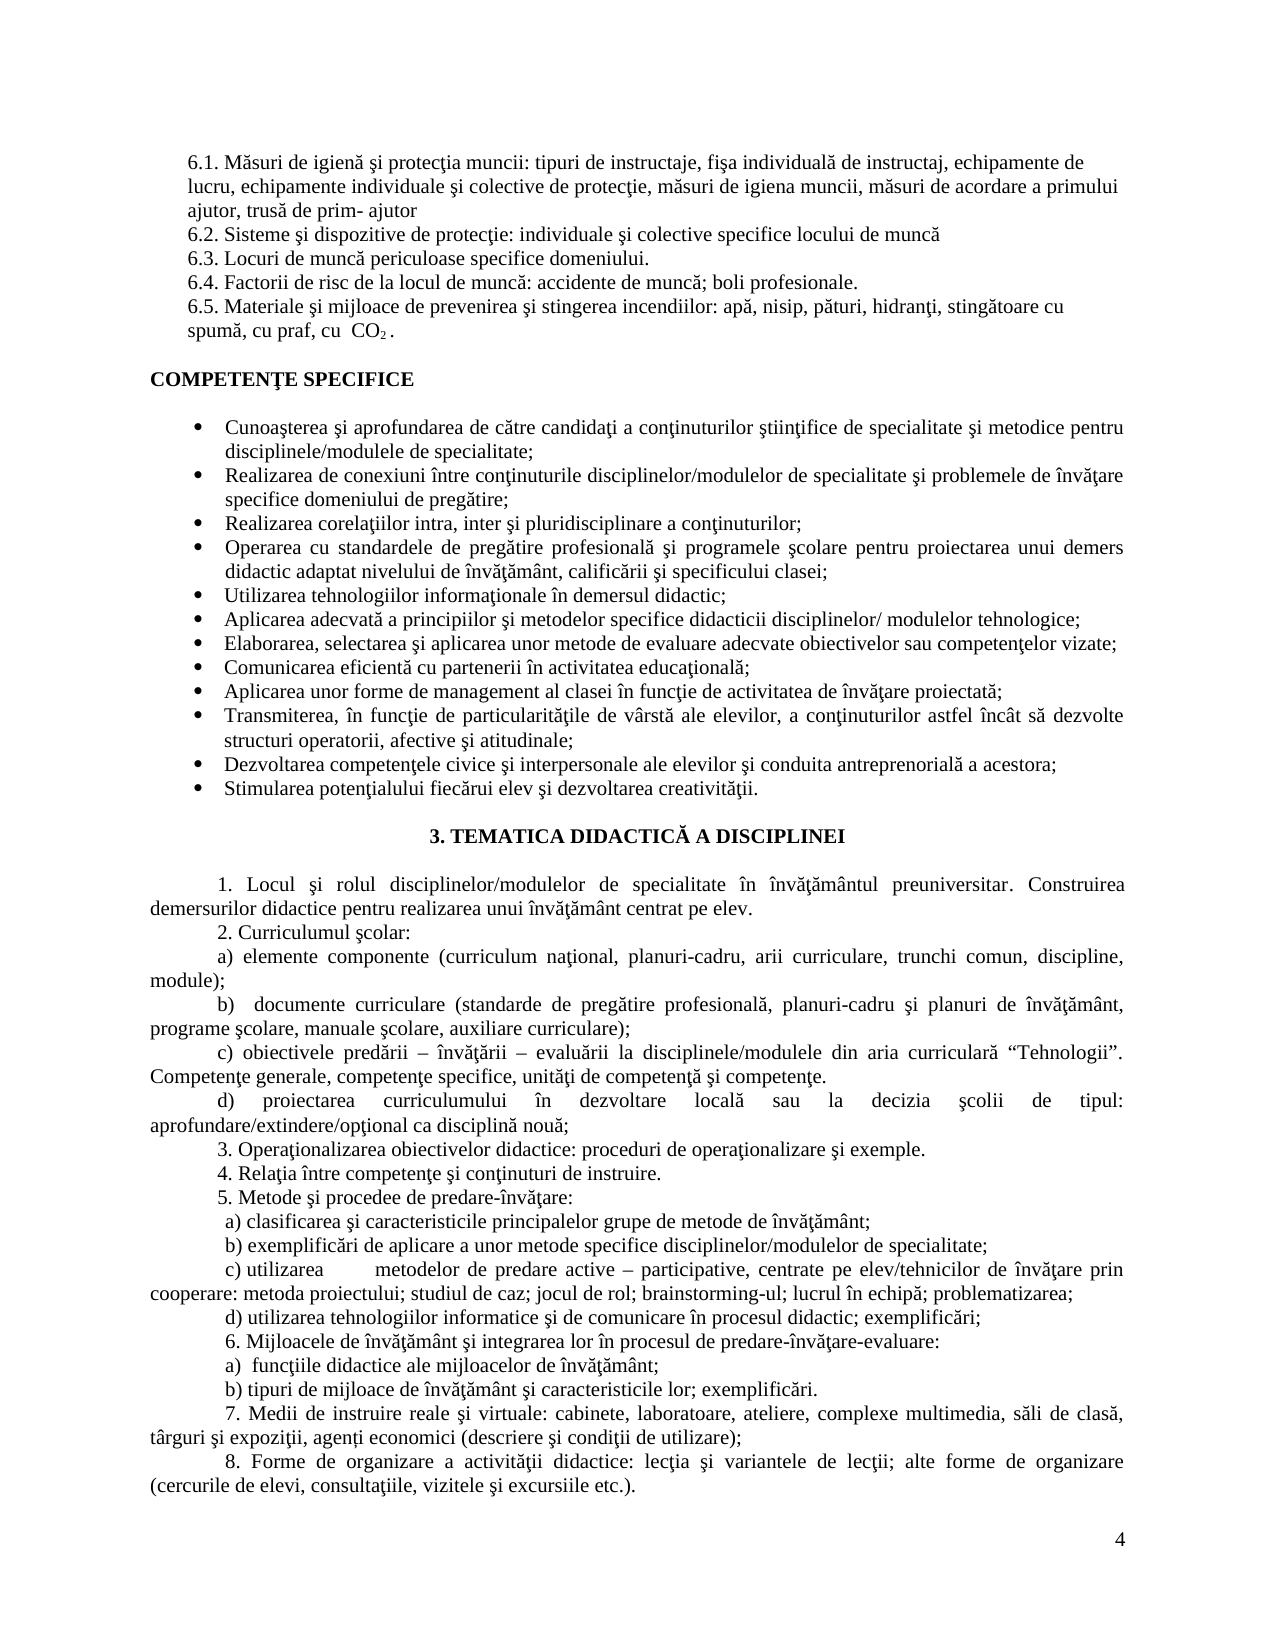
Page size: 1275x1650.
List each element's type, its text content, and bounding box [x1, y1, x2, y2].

list Realizarea corelaţiilor intra, inter şi pluridisciplinare a conţinuturilor; [194, 511, 1125, 535]
list Elaborarea, selectarea şi aplicarea unor metode de evaluare adecvate obiectivelor sau competenţelor vizate; [194, 631, 1125, 655]
subtitle 3. TEMATICA DIDACTICĂ A DISCIPLINEI [150, 824, 1125, 848]
text 5. Metode şi procedee de predare-învăţare: [150, 1185, 1125, 1209]
text COMPETENŢE SPECIFICE [150, 367, 1125, 391]
text b) documente curriculare (standarde de pregătire profesională, planuri-cadru şi planuri de învăţământ, programe şcolare, manuale şcolare, auxiliare curriculare); [150, 992, 1125, 1040]
list Stimularea potenţialului fiecărui elev şi dezvoltarea creativităţii. [194, 776, 1125, 800]
text a) clasificarea şi caracteristicile principalelor grupe de metode de învăţământ; [150, 1209, 1125, 1233]
text a) elemente componente (curriculum naţional, planuri-cadru, arii curriculare, trunchi comun, discipline, module); [150, 944, 1125, 992]
text 6.2. Sisteme şi dispozitive de protecţie: individuale şi colective specifice locului de muncă [187, 222, 1125, 246]
text a) funcţiile didactice ale mijloacelor de învăţământ; [150, 1353, 1125, 1377]
text d) utilizarea tehnologiilor informatice şi de comunicare în procesul didactic; exemplificări; [150, 1305, 1125, 1329]
text 6.1. Măsuri de igienă şi protecţia muncii: tipuri de instructaje, fişa individuală de instructaj, echipamente de lucru, echipamente individuale şi colective de protecţie, măsuri de igiena muncii, măsuri de acordare a primului ajutor, trusă de prim- ajutor [187, 150, 1125, 222]
list 2. Curriculumul şcolar: [179, 920, 1125, 944]
text 6.5. Materiale şi mijloace de prevenirea şi stingerea incendiilor: apă, nisip, pături, hidranţi, stingătoare cu spumă, cu praf, cu CO2 . [187, 294, 1125, 342]
text 3. Operaţionalizarea obiectivelor didactice: proceduri de operaţionalizare şi exemple. [150, 1137, 1125, 1161]
list Aplicarea unor forme de management al clasei în funcţie de activitatea de învăţare proiectată; [194, 679, 1125, 703]
text 1. Locul şi rolul disciplinelor/modulelor de specialitate în învăţământul preuniversitar. Construirea demersurilor didactice pentru realizarea unui învăţământ centrat pe elev. [150, 872, 1125, 920]
text 4. Relaţia între competenţe şi conţinuturi de instruire. [150, 1161, 1125, 1185]
text c) obiectivele predării – învăţării – evaluării la disciplinele/modulele din aria curriculară “Tehnologii”. Competenţe generale, competenţe specifice, unităţi de competenţă şi competenţe. [150, 1040, 1125, 1088]
text b) tipuri de mijloace de învăţământ şi caracteristicile lor; exemplificări. [150, 1377, 1125, 1401]
list Dezvoltarea competenţele civice şi interpersonale ale elevilor şi conduita antreprenorială a acestora; [194, 752, 1125, 776]
text 6.3. Locuri de muncă periculoase specifice domeniului. [187, 246, 1125, 270]
list Operarea cu standardele de pregătire profesională şi programele şcolare pentru proiectarea unui demers didactic adaptat nivelului de învăţământ, calificării şi specificului clasei; [194, 535, 1125, 583]
text b) exemplificări de aplicare a unor metode specifice disciplinelor/modulelor de specialitate; [150, 1233, 1125, 1257]
list Comunicarea eficientă cu partenerii în activitatea educaţională; [194, 655, 1125, 679]
list Transmiterea, în funcţie de particularităţile de vârstă ale elevilor, a conţinuturilor astfel încât să dezvolte structuri operatorii, afective şi atitudinale; [194, 703, 1125, 752]
text 7. Medii de instruire reale şi virtuale: cabinete, laboratoare, ateliere, complexe multimedia, săli de clasă, târguri şi expoziţii, agenți economici (descriere şi condiţii de utilizare); [150, 1401, 1125, 1449]
list Utilizarea tehnologiilor informaţionale în demersul didactic; [194, 583, 1125, 607]
text 8. Forme de organizare a activităţii didactice: lecţia şi variantele de lecţii; alte forme de organizare (cercurile de elevi, consultaţiile, vizitele şi excursiile etc.). [150, 1449, 1125, 1497]
text 6. Mijloacele de învăţământ şi integrarea lor în procesul de predare-învăţare-evaluare: [150, 1329, 1125, 1353]
list Cunoaşterea şi aprofundarea de către candidaţi a conţinuturilor ştiinţifice de specialitate şi metodice pentru disciplinele/modulele de specialitate; [194, 415, 1125, 463]
text d) proiectarea curriculumului în dezvoltare locală sau la decizia şcolii de tipul: aprofundare/extindere/opţional ca disciplină nouă; [150, 1088, 1125, 1137]
list Realizarea de conexiuni între conţinuturile disciplinelor/modulelor de specialitate şi problemele de învăţare specifice domeniului de pregătire; [194, 463, 1125, 511]
text c) utilizarea metodelor de predare active – participative, centrate pe elev/tehnicilor de învăţare prin cooperare: metoda proiectului; studiul de caz; jocul de rol; brainstorming-ul; lucrul în echipă; problematizarea; [150, 1257, 1125, 1305]
text 6.4. Factorii de risc de la locul de muncă: accidente de muncă; boli profesionale. [187, 270, 1125, 294]
list Aplicarea adecvată a principiilor şi metodelor specifice didacticii disciplinelor/ modulelor tehnologice; [194, 607, 1125, 631]
